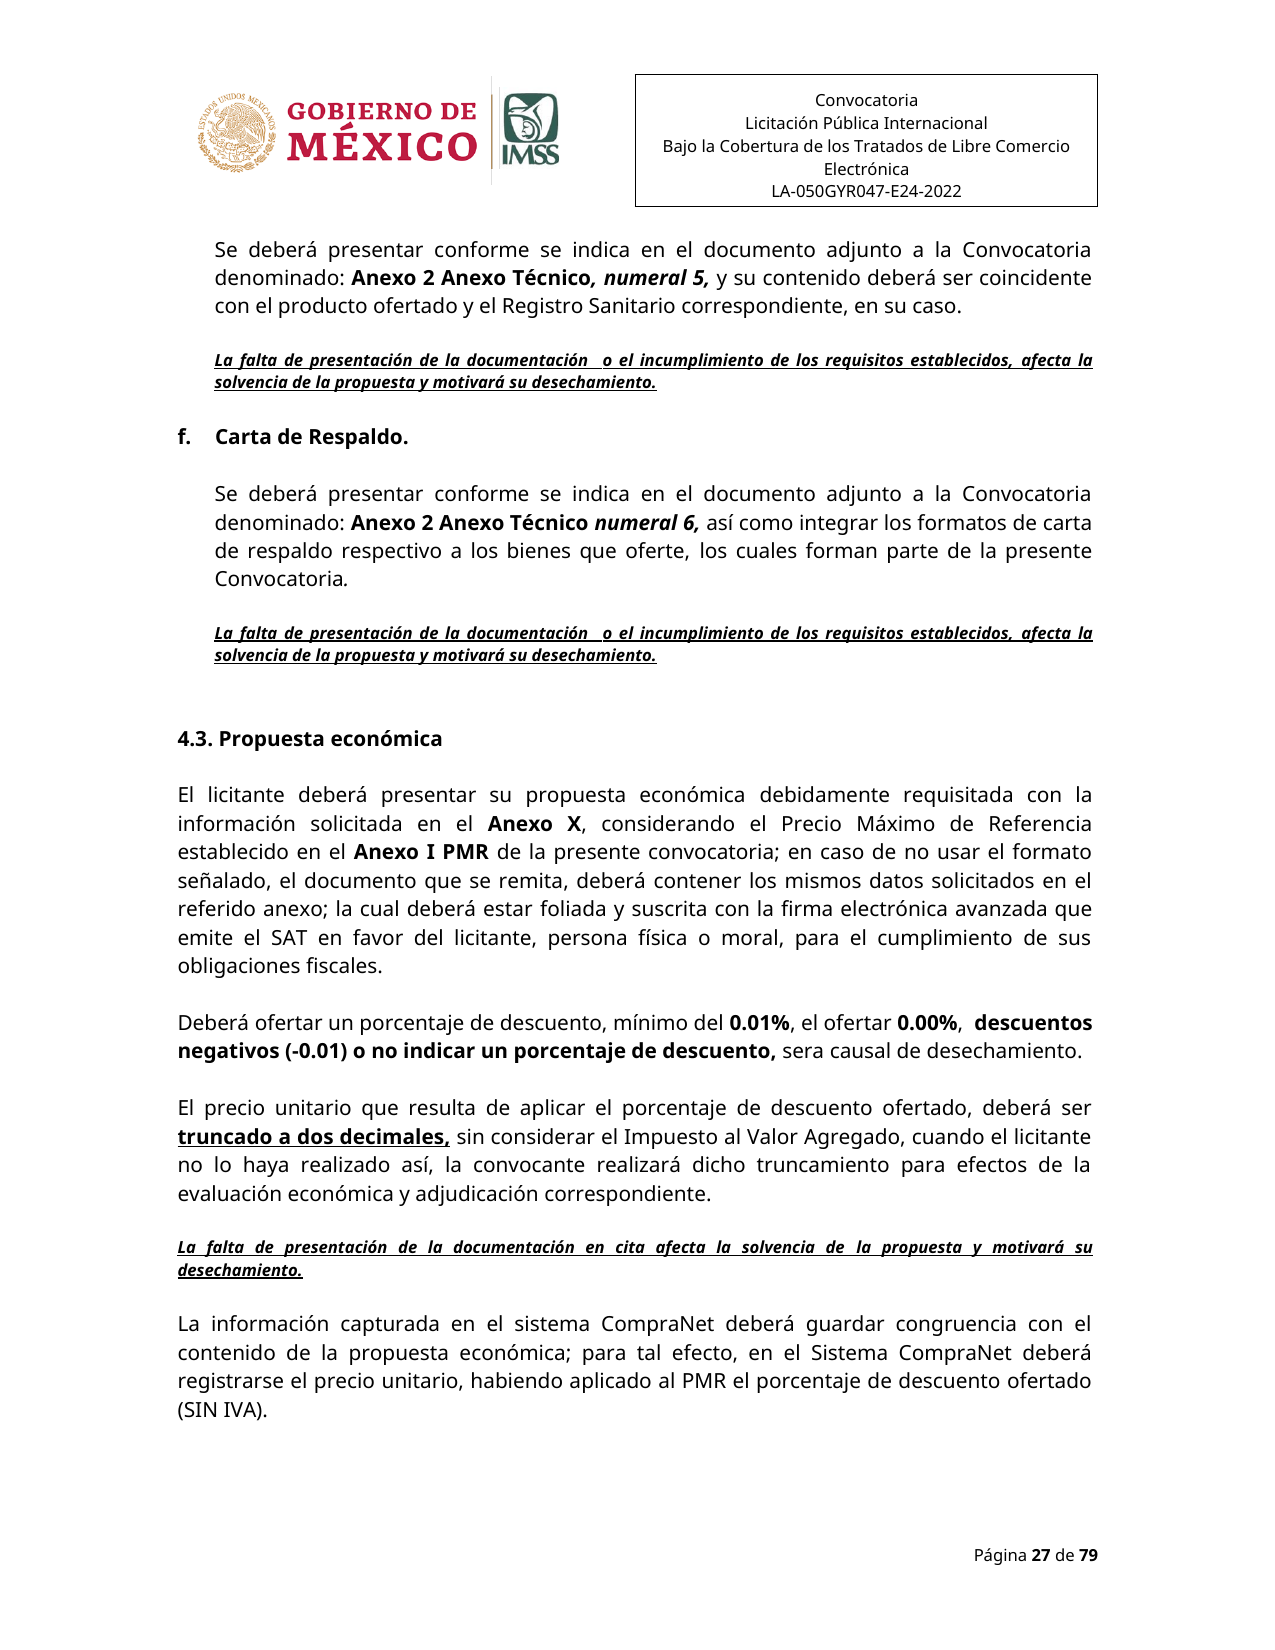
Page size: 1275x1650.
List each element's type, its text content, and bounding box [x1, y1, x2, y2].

text Se deberá presentar conforme se indica en el documento adjunto a la Convocatoria denominado: Anexo 2 Anexo Técnico, numeral 5, y su contenido deberá ser coincidente con el producto ofertado y el Registro Sanitario correspondiente, en su caso. [214, 235, 1093, 320]
text La falta de presentación de la documentación en cita afecta la solvencia de la propuesta y motivará su desechamiento. [177, 1256, 1093, 1281]
subtitle Carta de Respaldo. [177, 422, 1093, 451]
text La falta de presentación de la documentación en cita afecta la solvencia de la propuesta y motivará su desechamiento. [177, 1236, 1093, 1255]
text La información capturada en el sistema CompraNet deberá guardar congruencia con el contenido de la propuesta económica; para tal efecto, en el Sistema CompraNet deberá registrarse el precio unitario, habiendo aplicado al PMR el porcentaje de descuento ofertado (SIN IVA). [177, 1309, 1093, 1423]
picture [188, 76, 560, 185]
text El licitante deberá presentar su propuesta económica debidamente requisitada con la información solicitada en el Anexo X, considerando el Precio Máximo de Referencia establecido en el Anexo I PMR de la presente convocatoria; en caso de no usar el formato señalado, el documento que se remita, deberá contener los mismos datos solicitados en el referido anexo; la cual deberá estar foliada y suscrita con la firma electrónica avanzada que emite el SAT en favor del licitante, persona física o moral, para el cumplimiento de sus obligaciones fiscales. [177, 781, 1093, 979]
text El precio unitario que resulta de aplicar el porcentaje de descuento ofertado, deberá ser truncado a dos decimales, sin considerar el Impuesto al Valor Agregado, cuando el licitante no lo haya realizado así, la convocante realizará dicho truncamiento para efectos de la evaluación económica y adjudicación correspondiente. [177, 1093, 1093, 1207]
text Deberá ofertar un porcentaje de descuento, mínimo del 0.01%, el ofertar 0.00%, descuentos negativos (-0.01) o no indicar un porcentaje de descuento, sera causal de desechamiento. [177, 1008, 1093, 1065]
subtitle Propuesta económica [177, 724, 1093, 752]
text Se deberá presentar conforme se indica en el documento adjunto a la Convocatoria denominado: Anexo 2 Anexo Técnico numeral 6, así como integrar los formatos de carta de respaldo respectivo a los bienes que oferte, los cuales forman parte de la presente Convocatoria. [214, 479, 1093, 593]
